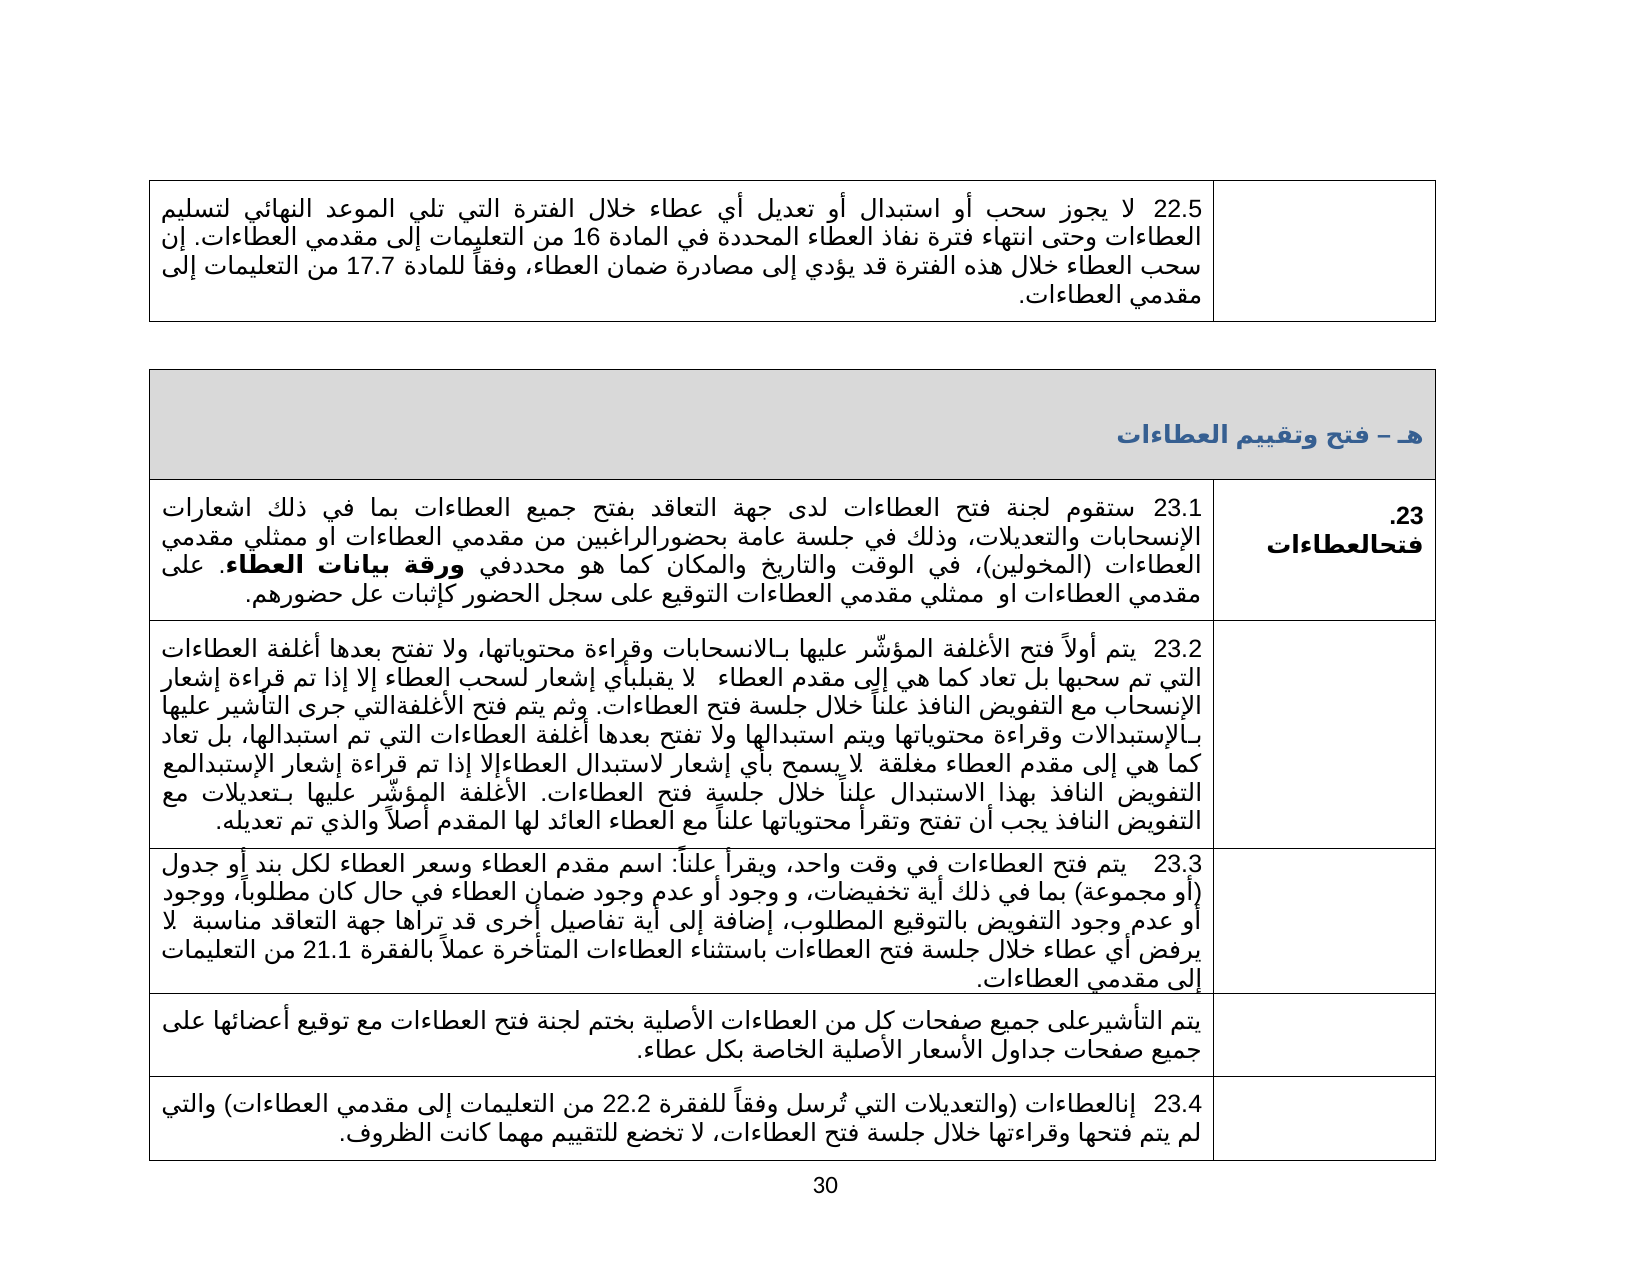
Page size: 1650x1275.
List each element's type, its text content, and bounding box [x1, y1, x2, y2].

table_cell 22.5 لا يجوز سحب أو استبدال أو تعديل أي عطاء خلال الفترة التي تلي الموعد النهائي لتسليم العطاءات وحتى انتهاء فترة نفاذ العطاء المحددة في المادة 16 من التعليمات إلى مقدمي العطاءات. إن سحب العطاء خلال هذه الفترة قد يؤدي إلى مصادرة ضمان العطاء، وفقاً للمادة 17.7 من التعليمات إلى مقدمي العطاءات. [150, 181, 1213, 321]
table_cell [1214, 994, 1435, 1076]
table_cell 23. فتحالعطاءات [1214, 480, 1435, 620]
table_cell 23.3 يتم فتح العطاءات في وقت واحد، ويقرأ علناً: اسم مقدم العطاء وسعر العطاء لكل بند أو جدول (أو مجموعة) بما في ذلك أية تخفيضات، و وجود أو عدم وجود ضمان العطاء في حال كان مطلوباً، ووجود أو عدم وجود التفويض بالتوقيع المطلوب، إضافة إلى أية تفاصيل أخرى قد تراها جهة التعاقد مناسبة. لا يرفض أي عطاء خلال جلسة فتح العطاءات باستثناء العطاءات المتأخرة عملاً بالفقرة 21.1 من التعليمات إلى مقدمي العطاءات. [150, 849, 1213, 992]
table_cell [1214, 621, 1435, 848]
table_cell [1214, 849, 1435, 992]
table_cell [1214, 1077, 1435, 1159]
table_cell 23.2 يتم أولاً فتح الأغلفة المؤشّر عليها بـالانسحابات وقراءة محتوياتها، ولا تفتح بعدها أغلفة العطاءات التي تم سحبها بل تعاد كما هي إلى مقدم العطاء . لا يقبلبأي إشعار لسحب العطاء إلا إذا تم قراءة إشعار الإنسحاب مع التفويض النافذ علناً خلال جلسة فتح العطاءات. وثم يتم فتح الأغلفةالتي جرى التأشير عليها بـالإستبدالات وقراءة محتوياتها ويتم استبدالها ولا تفتح بعدها أغلفة العطاءات التي تم استبدالها، بل تعاد كما هي إلى مقدم العطاء مغلقة. لا يسمح بأي إشعار لاستبدال العطاءإلا إذا تم قراءة إشعار الإستبدالمع التفويض النافذ بهذا الاستبدال علناً خلال جلسة فتح العطاءات. الأغلفة المؤشّر عليها بـتعديلات مع التفويض النافذ يجب أن تفتح وتقرأ محتوياتها علناً مع العطاء العائد لها المقدم أصلاً والذي تم تعديله. [150, 621, 1213, 848]
table_header هـ – فتح وتقييم العطاءات [150, 370, 1435, 479]
table_cell 23.1 ستقوم لجنة فتح العطاءات لدى جهة التعاقد بفتح جميع العطاءات بما في ذلك اشعارات الإنسحابات والتعديلات، وذلك في جلسة عامة بحضورالراغبين من مقدمي العطاءات او ممثلي مقدمي العطاءات (المخولين)، في الوقت والتاريخ والمكان كما هو محددفي ورقة بيانات العطاء. على مقدمي العطاءات او ممثلي مقدمي العطاءات التوقيع على سجل الحضور كإثبات عل حضورهم. [150, 480, 1213, 620]
table_cell 23.4 إنالعطاءات (والتعديلات التي تُرسل وفقاً للفقرة 22.2 من التعليمات إلى مقدمي العطاءات) والتي لم يتم فتحها وقراءتها خلال جلسة فتح العطاءات، لا تخضع للتقييم مهما كانت الظروف. [150, 1077, 1213, 1159]
table_cell يتم التأشيرعلى جميع صفحات كل من العطاءات الأصلية بختم لجنة فتح العطاءات مع توقيع أعضائها على جميع صفحات جداول الأسعار الأصلية الخاصة بكل عطاء. [150, 994, 1213, 1076]
table_cell [1214, 181, 1435, 321]
